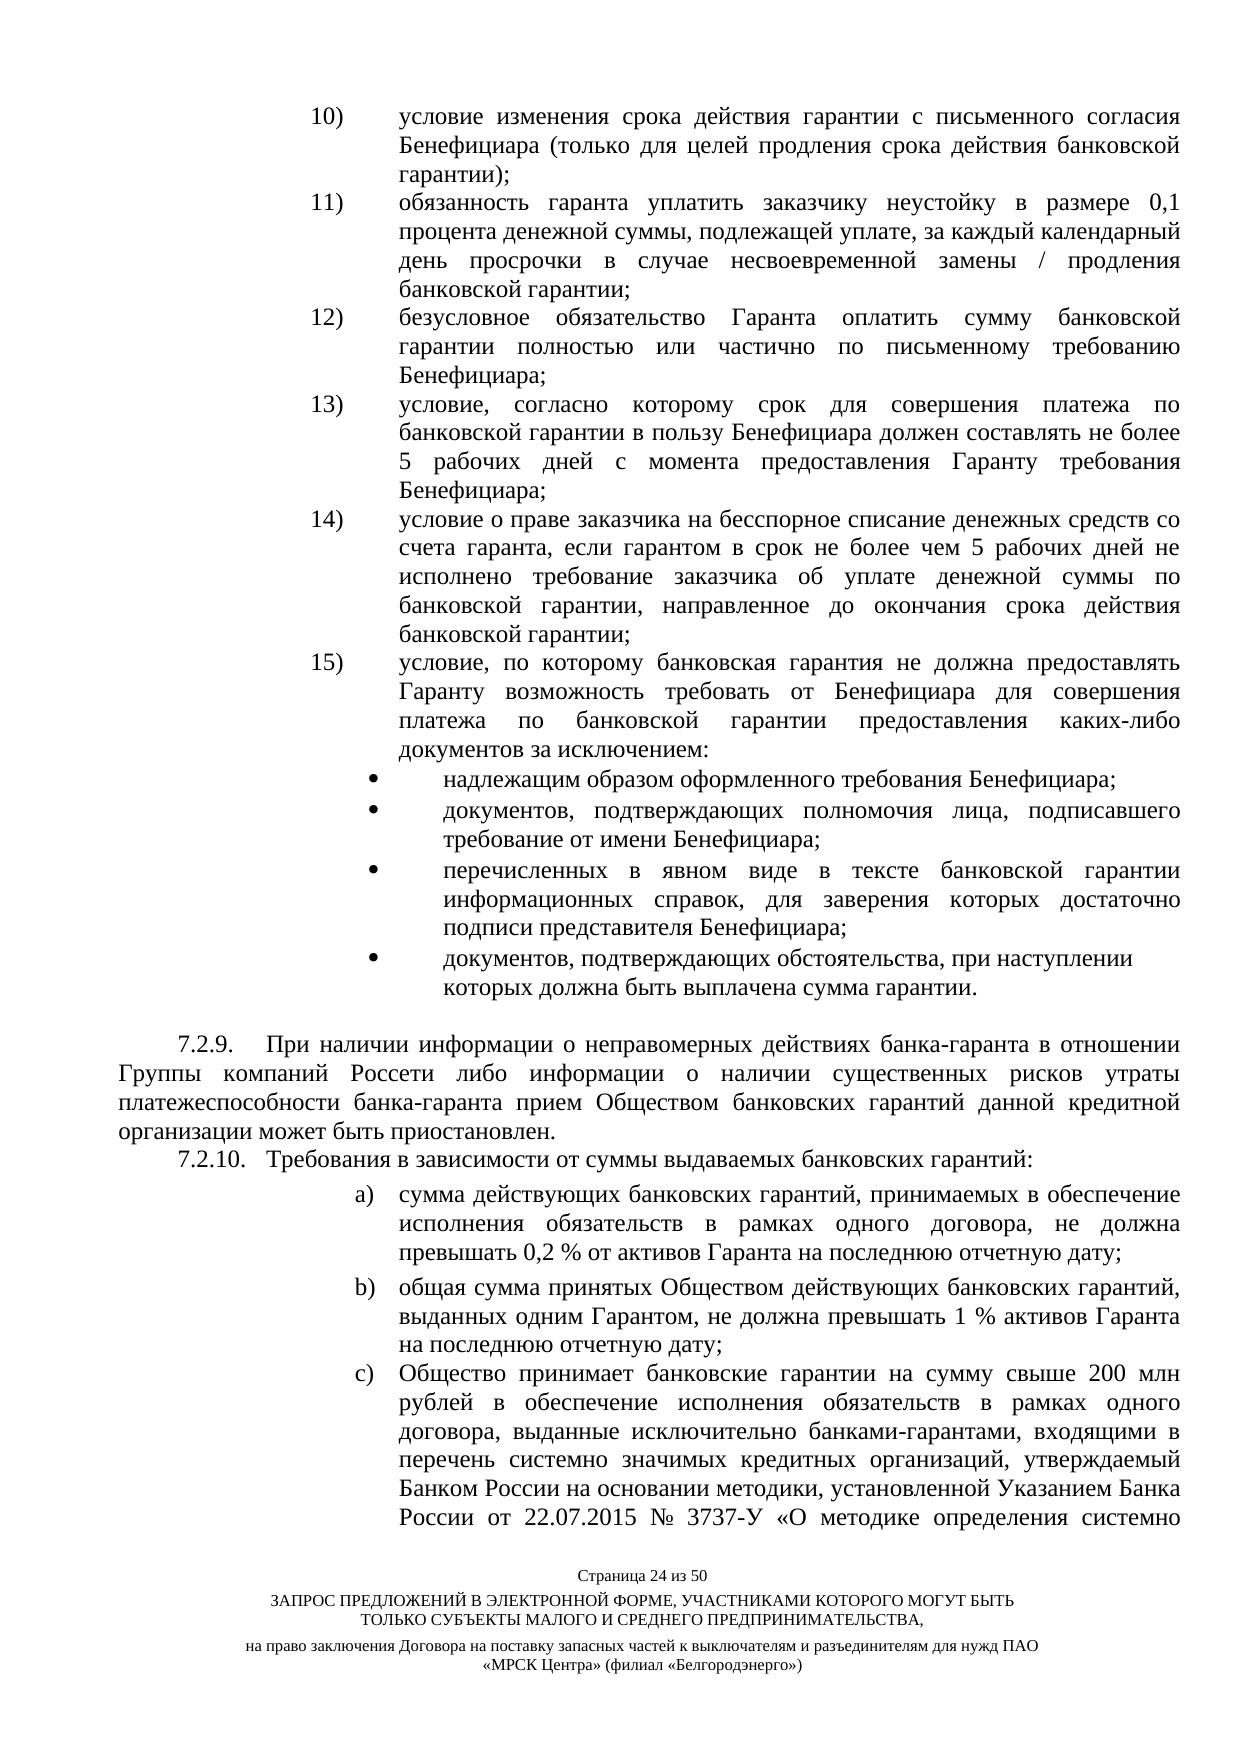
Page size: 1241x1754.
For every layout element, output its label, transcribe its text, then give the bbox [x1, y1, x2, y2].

list надлежащим образом оформленного требования Бенефициара; [369, 764, 1181, 793]
list условие изменения срока действия гарантии с письменного согласия Бенефициара (только для целей продления срока действия банковской гарантии); [310, 101, 1181, 187]
list документов, подтверждающих полномочия лица, подписавшего требование от имени Бенефициара; [369, 795, 1181, 853]
list документов, подтверждающих обстоятельства, при наступлении которых должна быть выплачена сумма гарантии. [369, 943, 1181, 1001]
list перечисленных в явном виде в тексте банковской гарантии информационных справок, для заверения которых достаточно подписи представителя Бенефициара; [369, 855, 1181, 941]
list условие, согласно которому срок для совершения платежа по банковской гарантии в пользу Бенефициара должен составлять не более 5 рабочих дней с момента предоставления Гаранту требования Бенефициара; [310, 389, 1181, 504]
list условие, по которому банковская гарантия не должна предоставлять Гаранту возможность требовать от Бенефициара для совершения платежа по банковской гарантии предоставления каких-либо документов за исключением: [310, 647, 1181, 762]
list Требования в зависимости от суммы выдаваемых банковских гарантий: [118, 1144, 1181, 1173]
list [354, 1358, 1181, 1531]
list общая сумма принятых Обществом действующих банковских гарантий, выданных одним Гарантом, не должна превышать 1 % активов Гаранта на последнюю отчетную дату; [354, 1272, 1181, 1358]
list обязанность гаранта уплатить заказчику неустойку в размере 0,1 процента денежной суммы, подлежащей уплате, за каждый календарный день просрочки в случае несвоевременной замены / продления банковской гарантии; [310, 187, 1181, 302]
list сумма действующих банковских гарантий, принимаемых в обеспечение исполнения обязательств в рамках одного договора, не должна превышать 0,2 % от активов Гаранта на последнюю отчетную дату; [354, 1179, 1181, 1266]
list условие о праве заказчика на бесспорное списание денежных средств со счета гаранта, если гарантом в срок не более чем 5 рабочих дней не исполнено требование заказчика об уплате денежной суммы по банковской гарантии, направленное до окончания срока действия банковской гарантии; [310, 504, 1181, 647]
list безусловное обязательство Гаранта оплатить сумму банковской гарантии полностью или частично по письменному требованию Бенефициара; [310, 302, 1181, 389]
list При наличии информации о неправомерных действиях банка-гаранта в отношении Группы компаний Россети либо информации о наличии существенных рисков утраты платежеспособности банка-гаранта прием Обществом банковских гарантий данной кредитной организации может быть приостановлен. [118, 1029, 1181, 1144]
